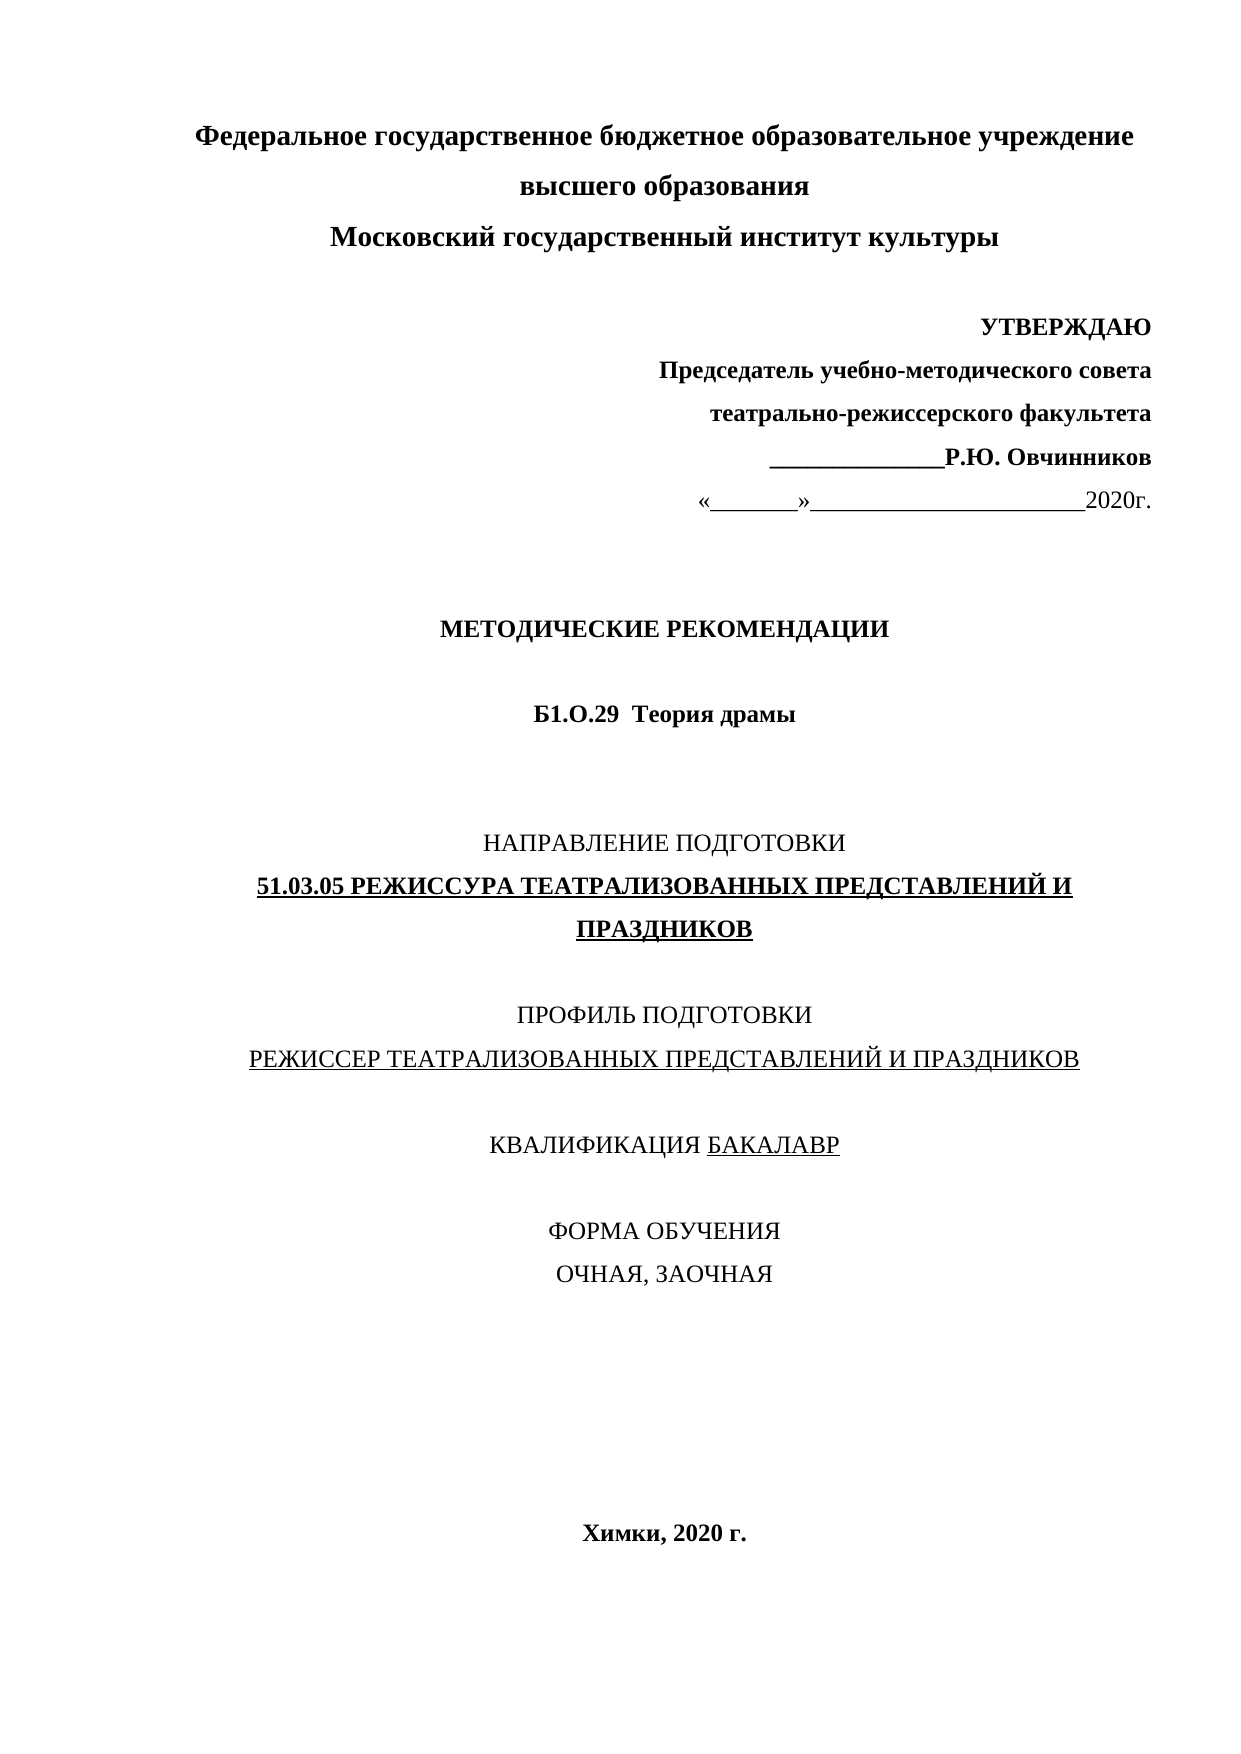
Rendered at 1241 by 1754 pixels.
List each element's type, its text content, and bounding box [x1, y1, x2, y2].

text театрально-режиссерского факультета [177, 398, 1152, 427]
text РЕЖИССЕР ТЕАТРАЛИЗОВАННЫХ ПРЕДСТАВЛЕНИЙ И ПРАЗДНИКОВ [177, 1044, 1152, 1072]
text Химки, 2020 г. [177, 1518, 1152, 1547]
text НАПРАВЛЕНИЕ ПОДГОТОВКИ [177, 828, 1152, 857]
text Московский государственный институт культуры [177, 219, 1152, 252]
text МЕТОДИЧЕСКИЕ РЕКОМЕНДАЦИИ [177, 614, 1152, 685]
text УТВЕРЖДАЮ [177, 312, 1152, 341]
text Председатель учебно-методического совета [177, 355, 1152, 384]
text высшего образования [177, 168, 1152, 202]
text 51.03.05 РЕЖИССУРА ТЕАТРАЛИЗОВАННЫХ ПРЕДСТАВЛЕНИЙ И ПРАЗДНИКОВ [177, 871, 1152, 943]
text Б1.О.29 Теория драмы [177, 699, 1152, 727]
text Федеральное государственное бюджетное образовательное учреждение [177, 118, 1152, 152]
text ПРОФИЛЬ ПОДГОТОВКИ [177, 1001, 1152, 1029]
text «_______»______________________2020г. [177, 485, 1152, 513]
text КВАЛИФИКАЦИЯ БАКАЛАВР [177, 1130, 1152, 1159]
text ______________Р.Ю. Овчинников [177, 442, 1152, 470]
text ОЧНАЯ, ЗАОЧНАЯ [177, 1259, 1152, 1288]
text ФОРМА ОБУЧЕНИЯ [177, 1216, 1152, 1245]
